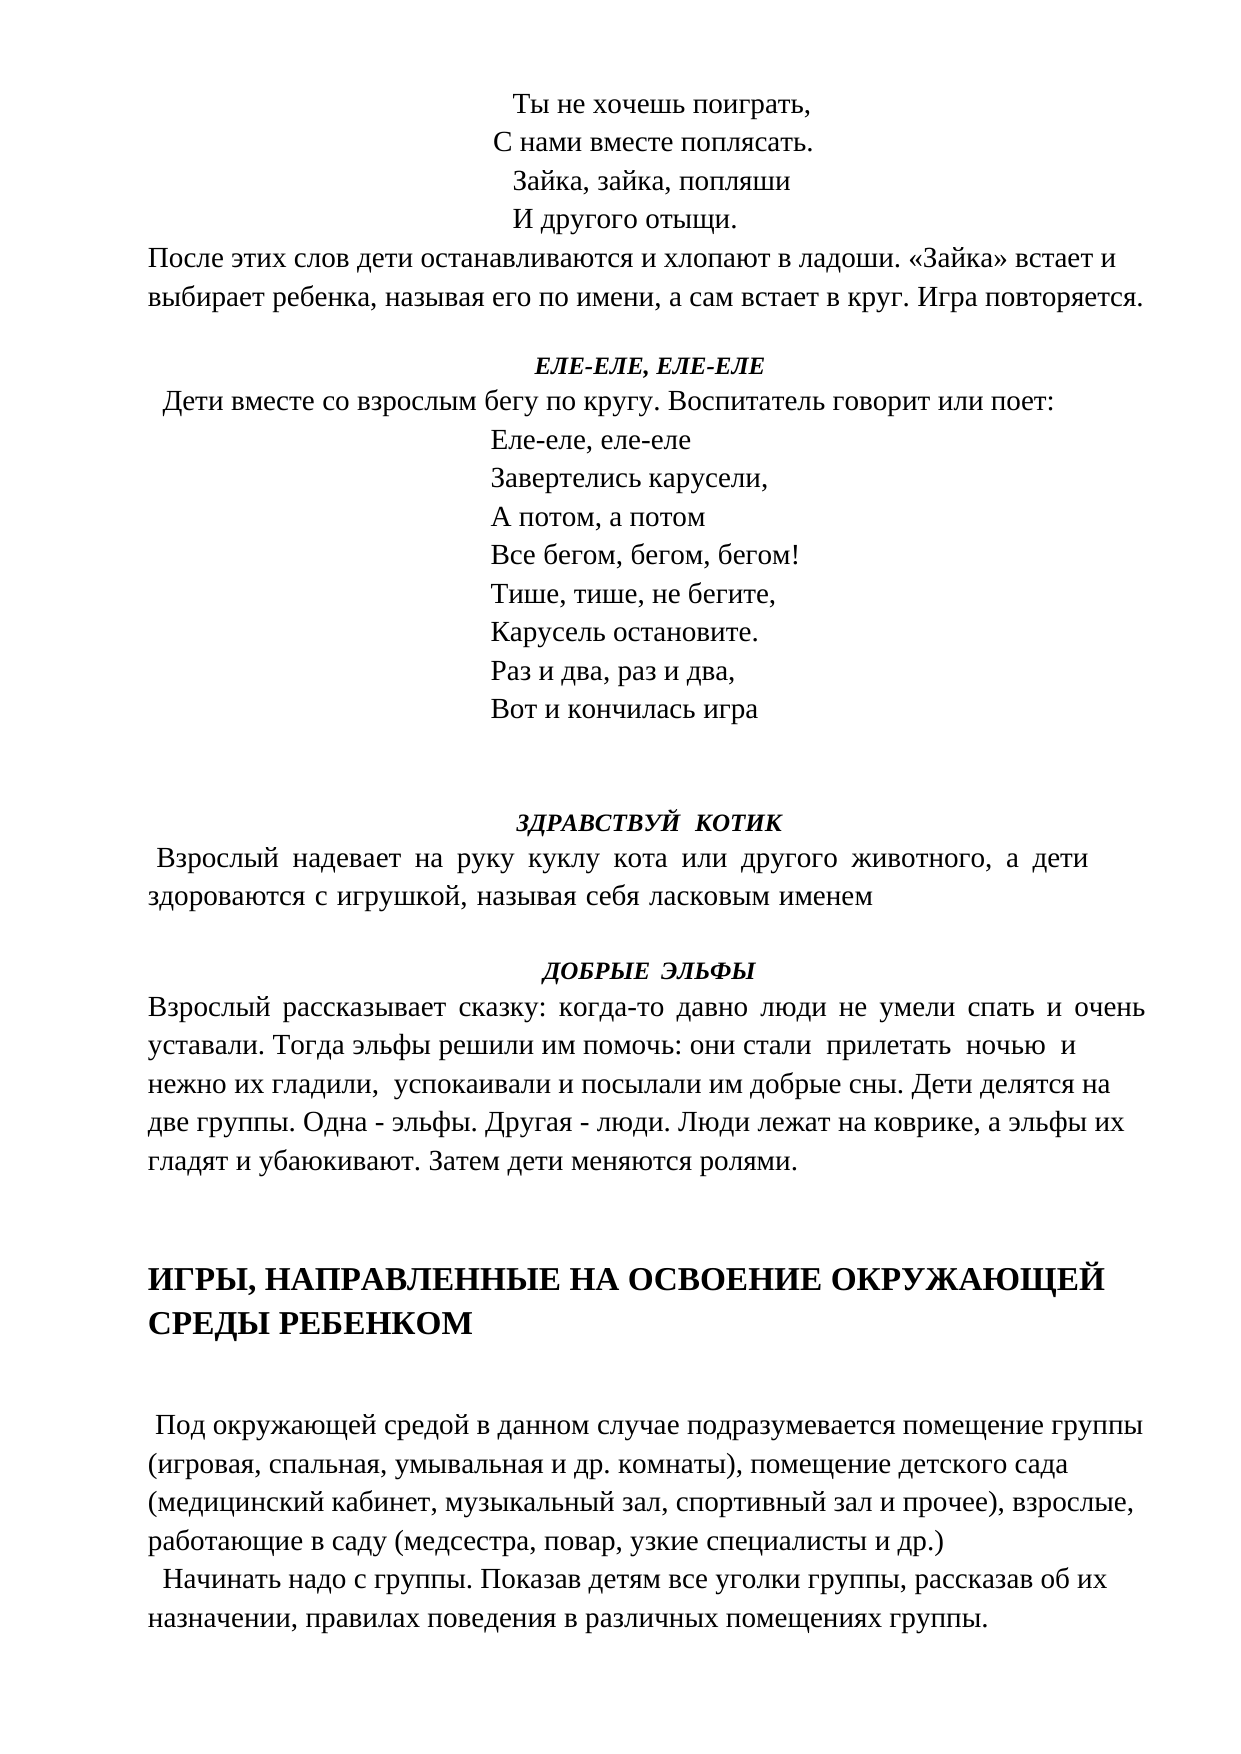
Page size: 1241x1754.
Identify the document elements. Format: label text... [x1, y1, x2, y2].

text ЕЛЕ-ЕЛЕ, ЕЛЕ-ЕЛЕ [220, 351, 1079, 379]
text Еле-еле, еле-еле [490, 422, 1163, 456]
text Дети вместе со взрослым бегу по кругу. Воспитатель говорит или поет: [162, 383, 1163, 417]
text Все бегом, бегом, бегом! Тише, тише, не бегите, Карусель остановите. [490, 537, 802, 648]
text Под окружающей средой в данном случае подразумевается помещение группы (игровая, спальная, умывальная и др. комнаты), помещение детского сада (медицинский кабинет, музыкальный зал, спортивный зал и прочее), взрослые, работающие в саду (медсестра, повар, узкие специалисты и др.) [148, 1407, 1145, 1557]
text Раз и два, раз и два, Вот и кончилась игра [490, 653, 775, 725]
text ДОБРЫЕ ЭЛЬФЫ [219, 956, 1079, 985]
text Зайка, зайка, попляши И другого отыщи. [512, 163, 792, 235]
text Взрослый надевает на руку куклу кота или другого животного, а дети здороваются с игрушкой, называя себя ласковым именем [148, 840, 1137, 912]
text Завертелись карусели, А потом, а потом [490, 460, 770, 532]
text Начинать надо с группы. Показав детям все уголки группы, рассказав об их назначении, правилах поведения в различных помещениях группы. [148, 1562, 1109, 1634]
text Взрослый рассказывает сказку: когда-то давно люди не умели спать и очень уставали. Тогда эльфы решили им помочь: они стали прилетать ночью и нежно их гладили, успокаивали и посылали им добрые сны. Дети делятся на две группы. Одна - эльфы. Другая - люди. Люди лежат на коврике, а эльфы их гладят и убаюкивают. Затем дети меняются ролями. [148, 989, 1149, 1176]
subtitle ИГРЫ, НАПРАВЛЕННЫЕ НА ОСВОЕНИЕ ОКРУЖАЮЩЕЙ СРЕДЫ РЕБЕНКОМ [148, 1259, 1163, 1342]
text Ты не хочешь поиграть, С нами вместе поплясать. [493, 86, 826, 158]
text После этих слов дети останавливаются и хлопают в ладоши. «Зайка» встает и выбирает ребенка, называя его по имени, а сам встает в круг. Игра повторяется. [148, 240, 1145, 312]
text ЗДРАВСТВУЙ КОТИК [219, 808, 1079, 836]
